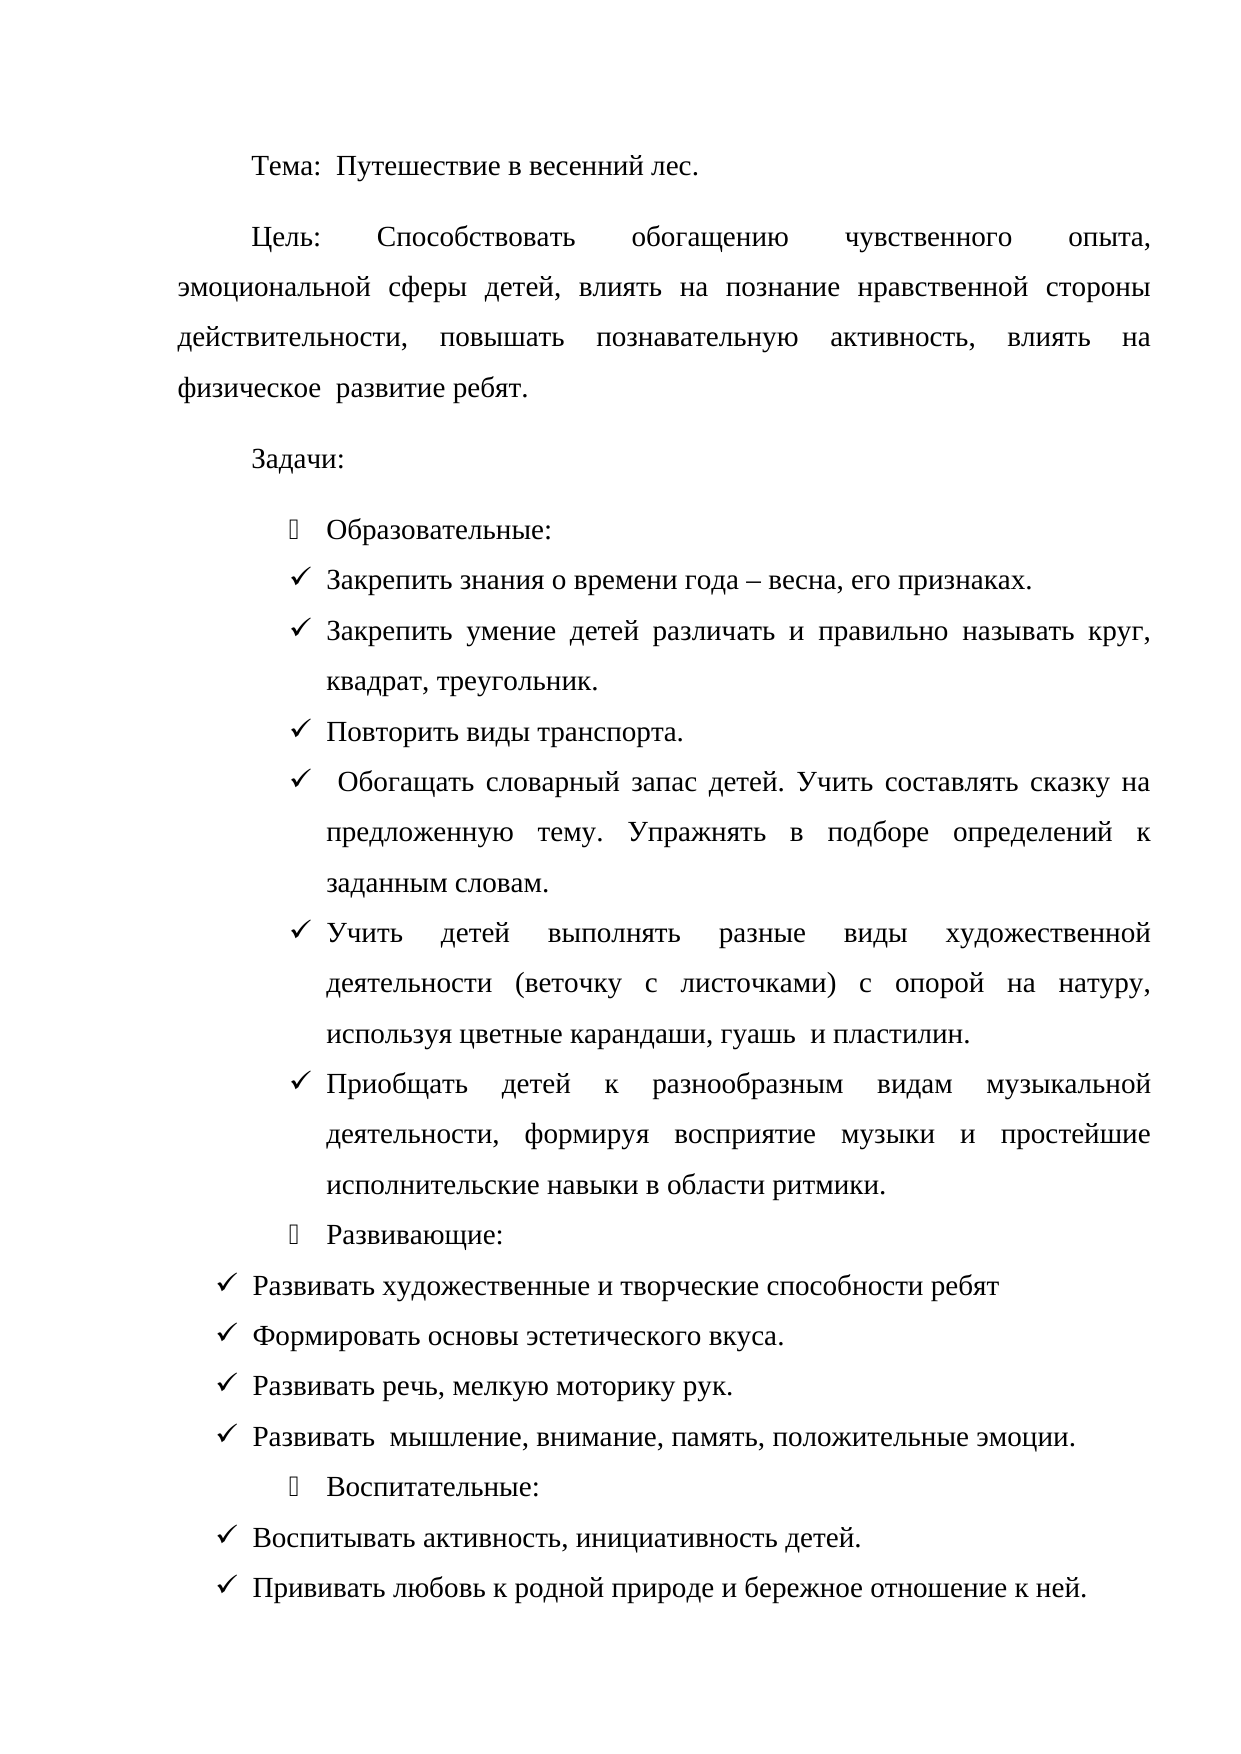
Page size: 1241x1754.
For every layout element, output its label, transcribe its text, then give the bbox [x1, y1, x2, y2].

text Задачи: [177, 441, 1152, 474]
list Образовательные: [288, 512, 1152, 546]
list Закрепить умение детей различать и правильно называть круг, квадрат, треугольник. [288, 613, 1152, 697]
list Воспитывать активность, инициативность детей. [215, 1520, 1152, 1553]
list Повторить виды транспорта. [288, 714, 1152, 747]
list Воспитательные: [288, 1469, 1152, 1503]
list Развивающие: [288, 1217, 1152, 1251]
list Приобщать детей к разнообразным видам музыкальной деятельности, формируя восприятие музыки и простейшие исполнительские навыки в области ритмики. [288, 1066, 1152, 1200]
text Тема: Путешествие в весенний лес. [177, 148, 1152, 181]
text Цель: Способствовать обогащению чувственного опыта, эмоциональной сферы детей, влиять на познание нравственной стороны действительности, повышать познавательную активность, влиять на физическое развитие ребят. [177, 219, 1152, 403]
list Развивать мышление, внимание, память, положительные эмоции. [215, 1419, 1152, 1452]
list Развивать речь, мелкую моторику рук. [215, 1368, 1152, 1402]
list Развивать художественные и творческие способности ребят [215, 1268, 1152, 1301]
list Обогащать словарный запас детей. Учить составлять сказку на предложенную тему. Упражнять в подборе определений к заданным словам. [288, 764, 1152, 898]
list Закрепить знания о времени года – весна, его признаках. [288, 562, 1152, 596]
list Прививать любовь к родной природе и бережное отношение к ней. [215, 1570, 1152, 1604]
list Формировать основы эстетического вкуса. [215, 1318, 1152, 1352]
list Учить детей выполнять разные виды художественной деятельности (веточку с листочками) с опорой на натуру, используя цветные карандаши, гуашь и пластилин. [288, 915, 1152, 1049]
